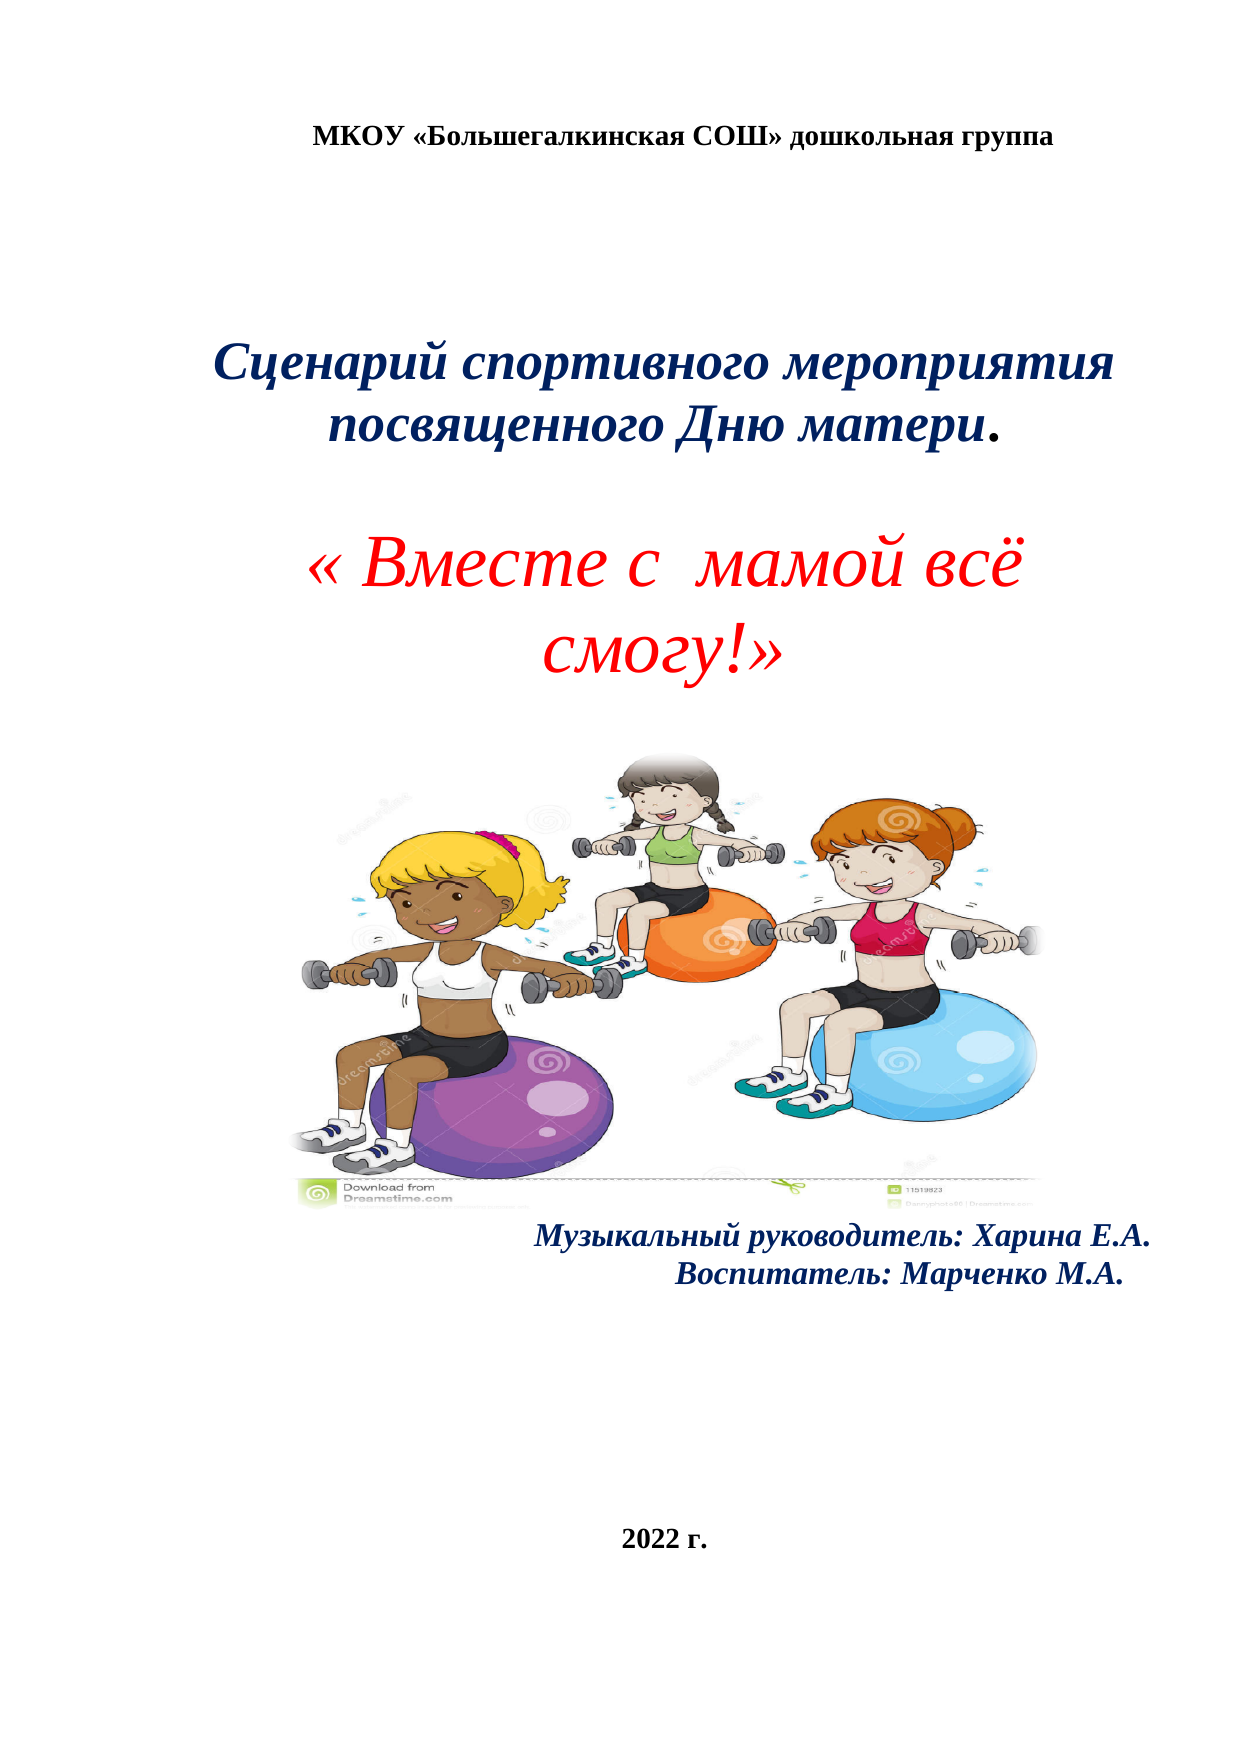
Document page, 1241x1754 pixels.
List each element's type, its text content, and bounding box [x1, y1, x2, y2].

text Музыкальный руководитель: Харина Е.А. [177, 1215, 1152, 1253]
text МКОУ «Большегалкинская СОШ» дошкольная группа [177, 118, 1152, 152]
text Воспитатель: Марченко М.А. [177, 1253, 1152, 1291]
picture [315, 779, 1018, 1187]
text Сценарий спортивного мероприятия посвященного Дню матери. [177, 329, 1152, 453]
text « Вместе с мамой всё смогу!» [177, 516, 1152, 688]
text 2022 г. [177, 1521, 1152, 1555]
